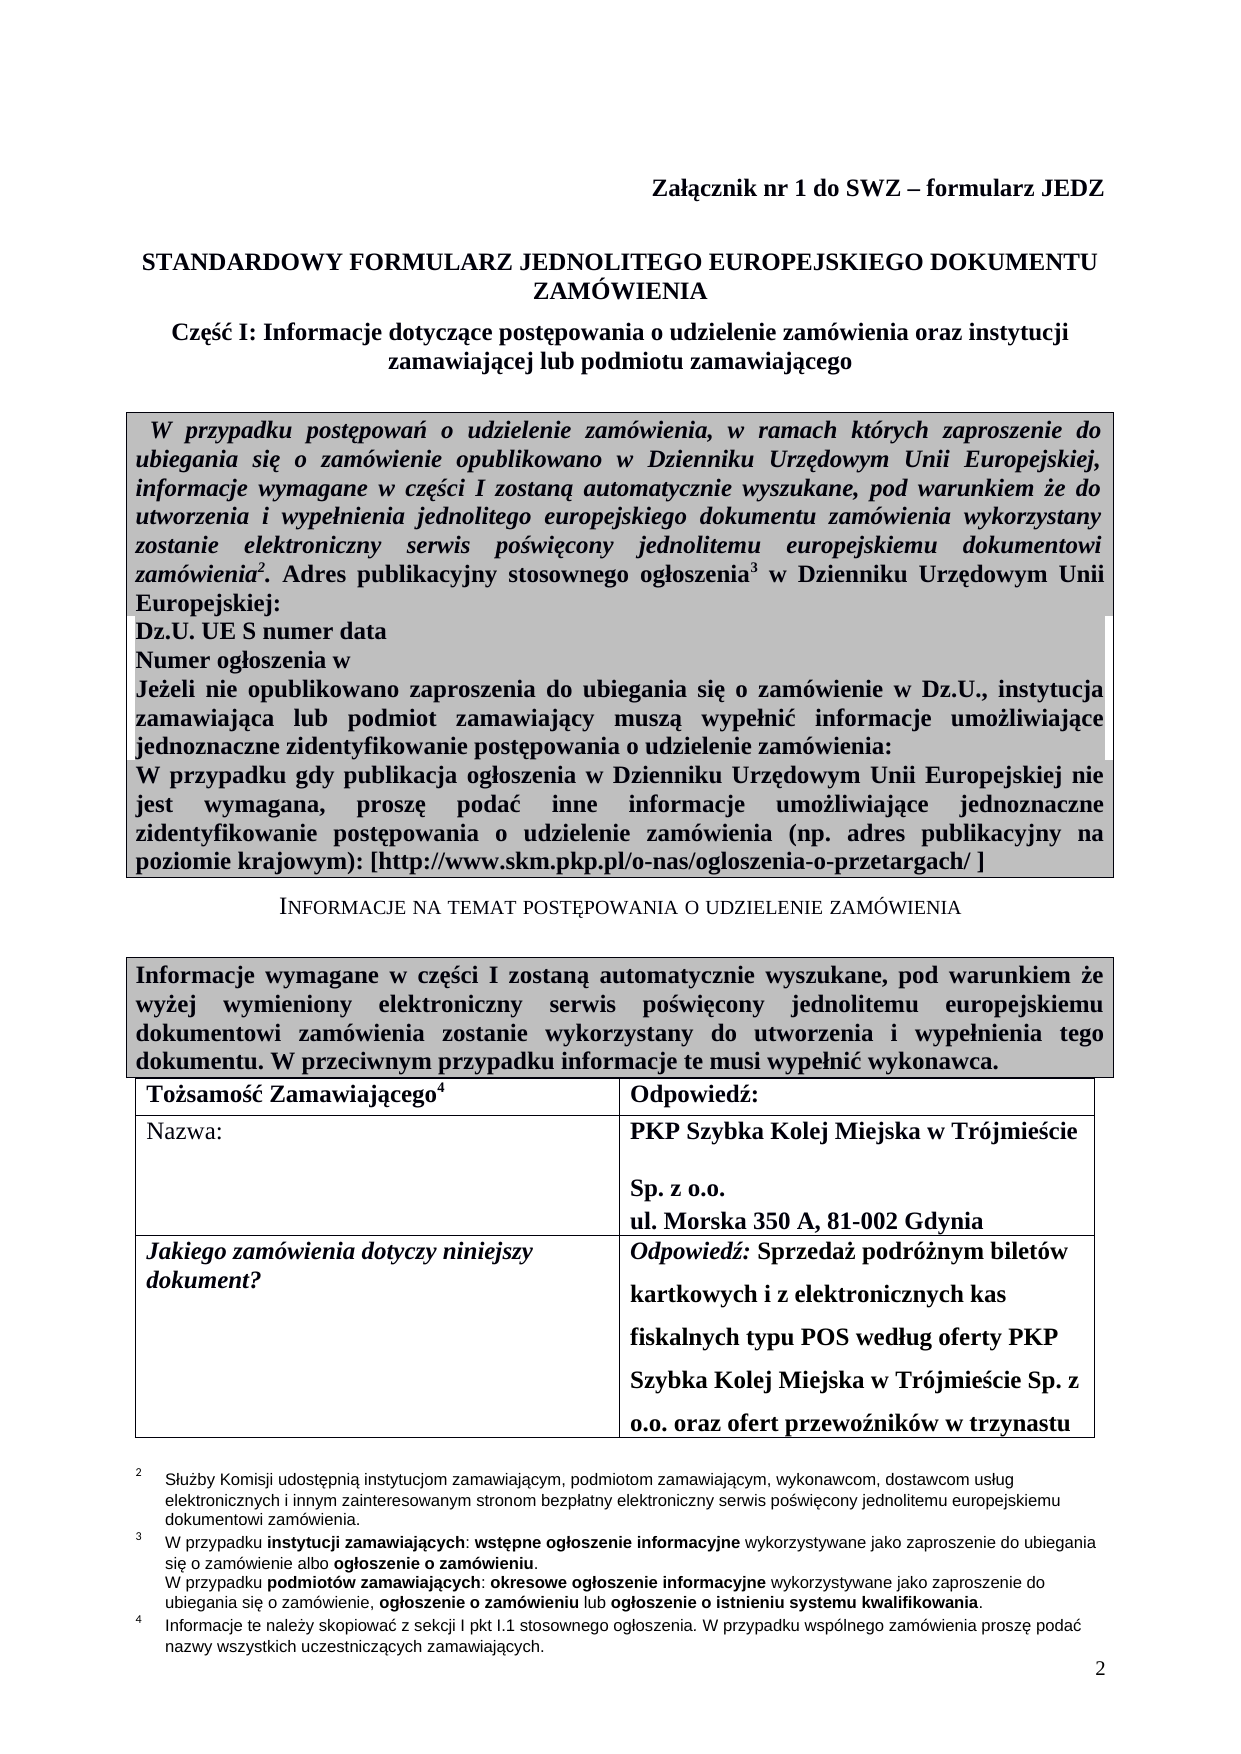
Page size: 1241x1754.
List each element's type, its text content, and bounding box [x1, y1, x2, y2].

table_cell Nazwa: [136, 1116, 619, 1235]
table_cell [620, 1236, 1094, 1437]
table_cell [136, 1236, 619, 1437]
table_header Tożsamość Zamawiającego [136, 1079, 619, 1115]
text W przypadku postępowań o udzielenie zamówienia, w ramach których zaproszenie do ubiegania się o zamówienie opublikowano w Dzienniku Urzędowym Unii Europejskiej, informacje wymagane w części I zostaną automatycznie wyszukane, pod warunkiem że do utworzenia i wypełnienia jednolitego europejskiego dokumentu zamówienia wykorzystany zostanie elektroniczny serwis poświęcony jednolitemu europejskiemu dokumentowi zamówienia. Adres publikacyjny stosownego ogłoszenia w Dzienniku Urzędowym Unii Europejskiej: [127, 413, 1113, 616]
text W przypadku gdy publikacja ogłoszenia w Dzienniku Urzędowym Unii Europejskiej nie jest wymagana, proszę podać inne informacje umożliwiające jednoznaczne zidentyfikowanie postępowania o udzielenie zamówienia (np. adres publikacyjny na poziomie krajowym): [http://www.skm.pkp.pl/o-nas/ogloszenia-o-przetargach/ ] [127, 757, 1113, 877]
text Dz.U. UE S numer data [135, 616, 1105, 645]
text Część I: Informacje dotyczące postępowania o udzielenie zamówienia oraz instytucji zamawiającej lub podmiotu zamawiającego [135, 317, 1105, 374]
text Informacje wymagane w części I zostaną automatycznie wyszukane, pod warunkiem że wyżej wymieniony elektroniczny serwis poświęcony jednolitemu europejskiemu dokumentowi zamówienia zostanie wykorzystany do utworzenia i wypełnienia tego dokumentu. W przeciwnym przypadku informacje te musi wypełnić wykonawca. [127, 958, 1113, 1077]
table_header Odpowiedź: [620, 1079, 1094, 1115]
text Jeżeli nie opublikowano zaproszenia do ubiegania się o zamówienie w Dz.U., instytucja zamawiająca lub podmiot zamawiający muszą wypełnić informacje umożliwiające jednoznaczne zidentyfikowanie postępowania o udzielenie zamówienia: [135, 674, 1105, 757]
text Załącznik nr 1 do SWZ – formularz JEDZ [135, 173, 1105, 202]
text Numer ogłoszenia w [135, 645, 1105, 674]
text Standardowy formularz jednolitego europejskiego dokumentu zamówienia [135, 247, 1105, 304]
table_cell PKP Szybka Kolej Miejska w Trójmieście Sp. z o.o. ul. Morska 350 A, 81-002 Gdynia [620, 1116, 1094, 1235]
text Informacje na temat postępowania o udzielenie zamówienia [135, 891, 1105, 919]
